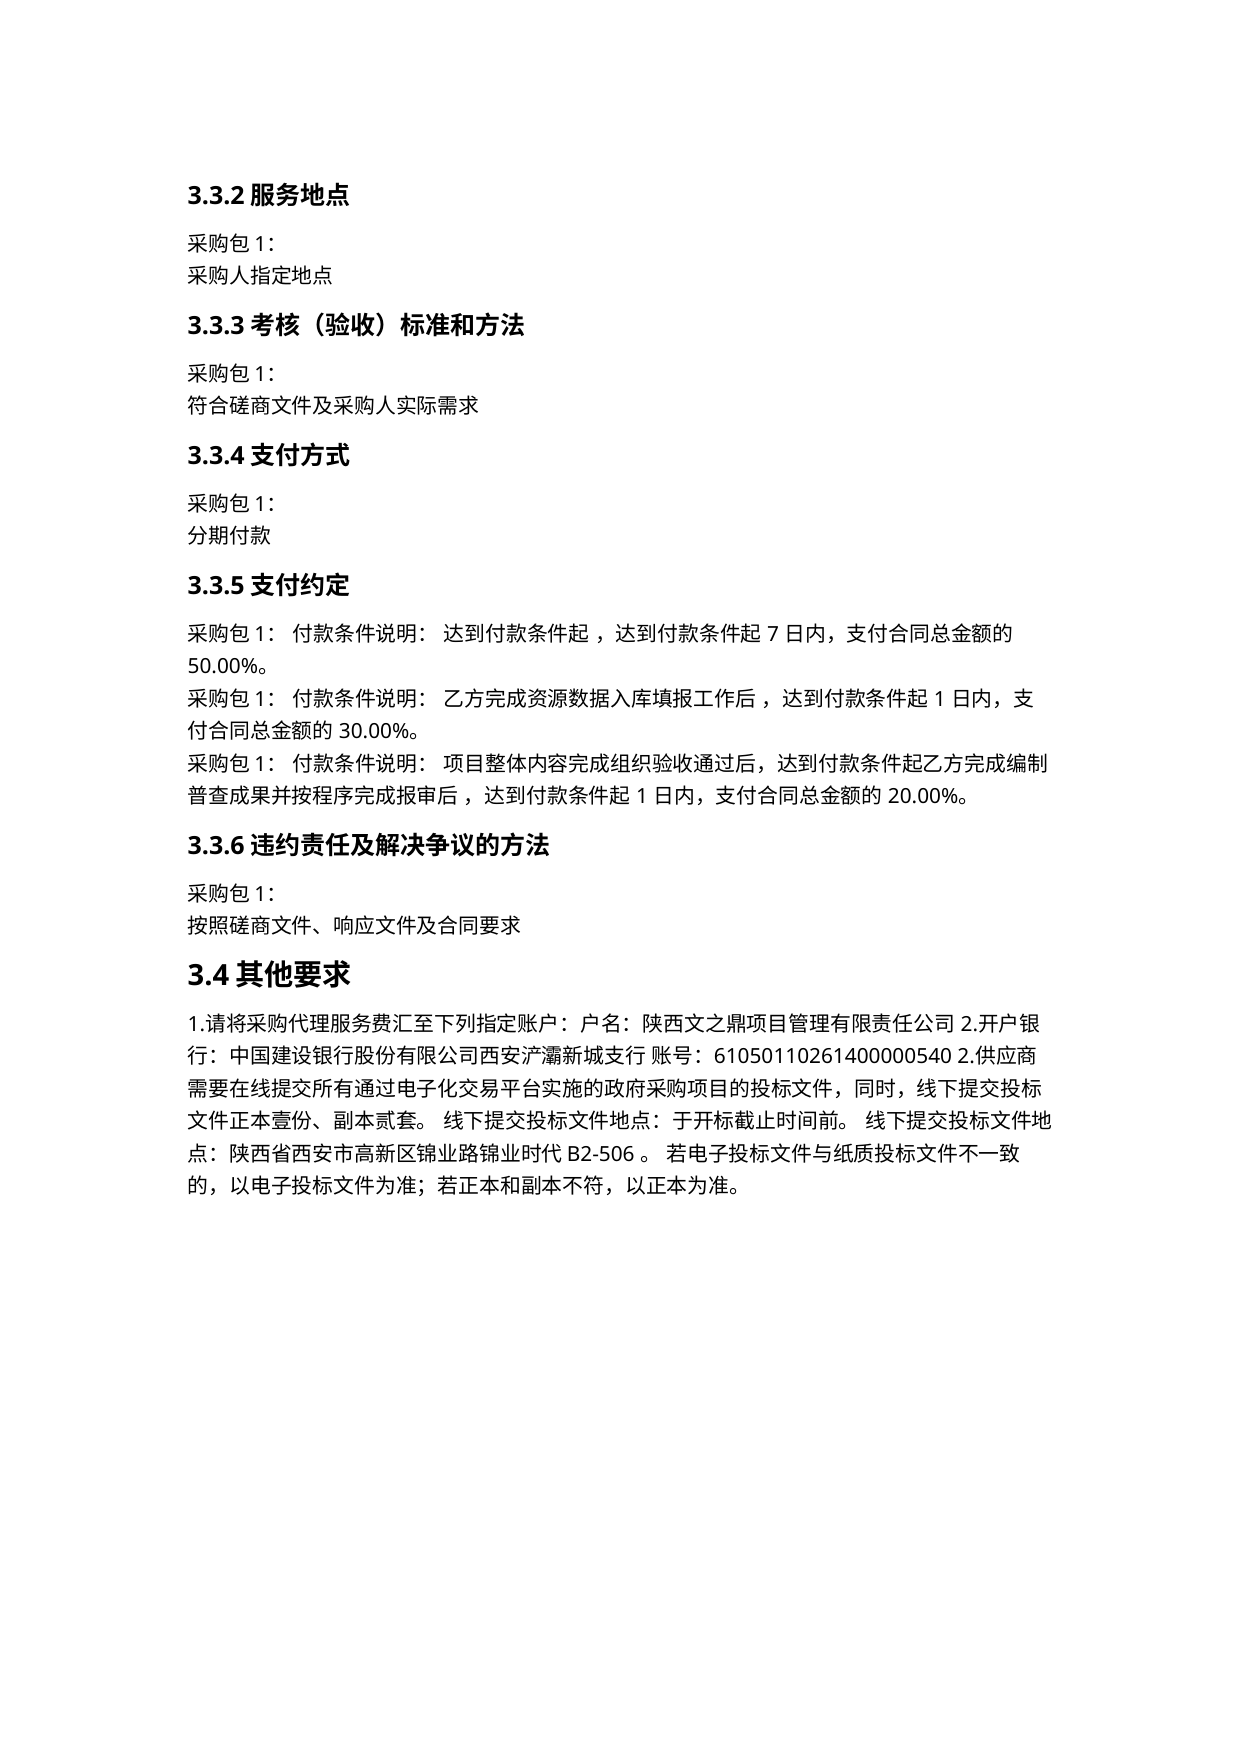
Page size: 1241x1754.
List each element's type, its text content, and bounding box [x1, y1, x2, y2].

text 按照磋商文件、响应文件及合同要求 [187, 909, 1053, 942]
text 分期付款 [187, 519, 1053, 552]
text 采购包1： 付款条件说明： 乙方完成资源数据入库填报工作后 ，达到付款条件起 1 日内，支付合同总金额的 30.00%。 [187, 682, 1053, 747]
text 采购包1： [187, 487, 1053, 519]
text 符合磋商文件及采购人实际需求 [187, 389, 1053, 422]
text 采购包1： 付款条件说明： 达到付款条件起 ，达到付款条件起 7 日内，支付合同总金额的 50.00%。 [187, 617, 1053, 682]
text 3.4其他要求 [187, 942, 1053, 1007]
text 采购包1： 付款条件说明： 项目整体内容完成组织验收通过后，达到付款条件起乙方完成编制普查成果并按程序完成报审后 ，达到付款条件起 1 日内，支付合同总金额的 20.00%。 [187, 747, 1053, 812]
text 1.请将采购代理服务费汇至下列指定账户：户名：陕西文之鼎项目管理有限责任公司 2.开户银行：中国建设银行股份有限公司西安浐灞新城支行 账号：61050110261400000540 2.供应商需要在线提交所有通过电子化交易平台实施的政府采购项目的投标文件，同时，线下提交投标文件正本壹份、副本贰套。 线下提交投标文件地点：于开标截止时间前。 线下提交投标文件地点：陕西省西安市高新区锦业路锦业时代B2-506 。 若电子投标文件与纸质投标文件不一致的，以电子投标文件为准；若正本和副本不符，以正本为准。 [187, 1007, 1053, 1202]
text 3.3.4支付方式 [187, 422, 1053, 487]
text 3.3.2服务地点 [187, 162, 1053, 227]
text 采购包1： [187, 227, 1053, 259]
text 3.3.5支付约定 [187, 552, 1053, 617]
text 采购包1： [187, 877, 1053, 909]
text 3.3.6违约责任及解决争议的方法 [187, 812, 1053, 877]
text 采购包1： [187, 357, 1053, 389]
text 采购人指定地点 [187, 259, 1053, 292]
text 3.3.3考核（验收）标准和方法 [187, 292, 1053, 357]
